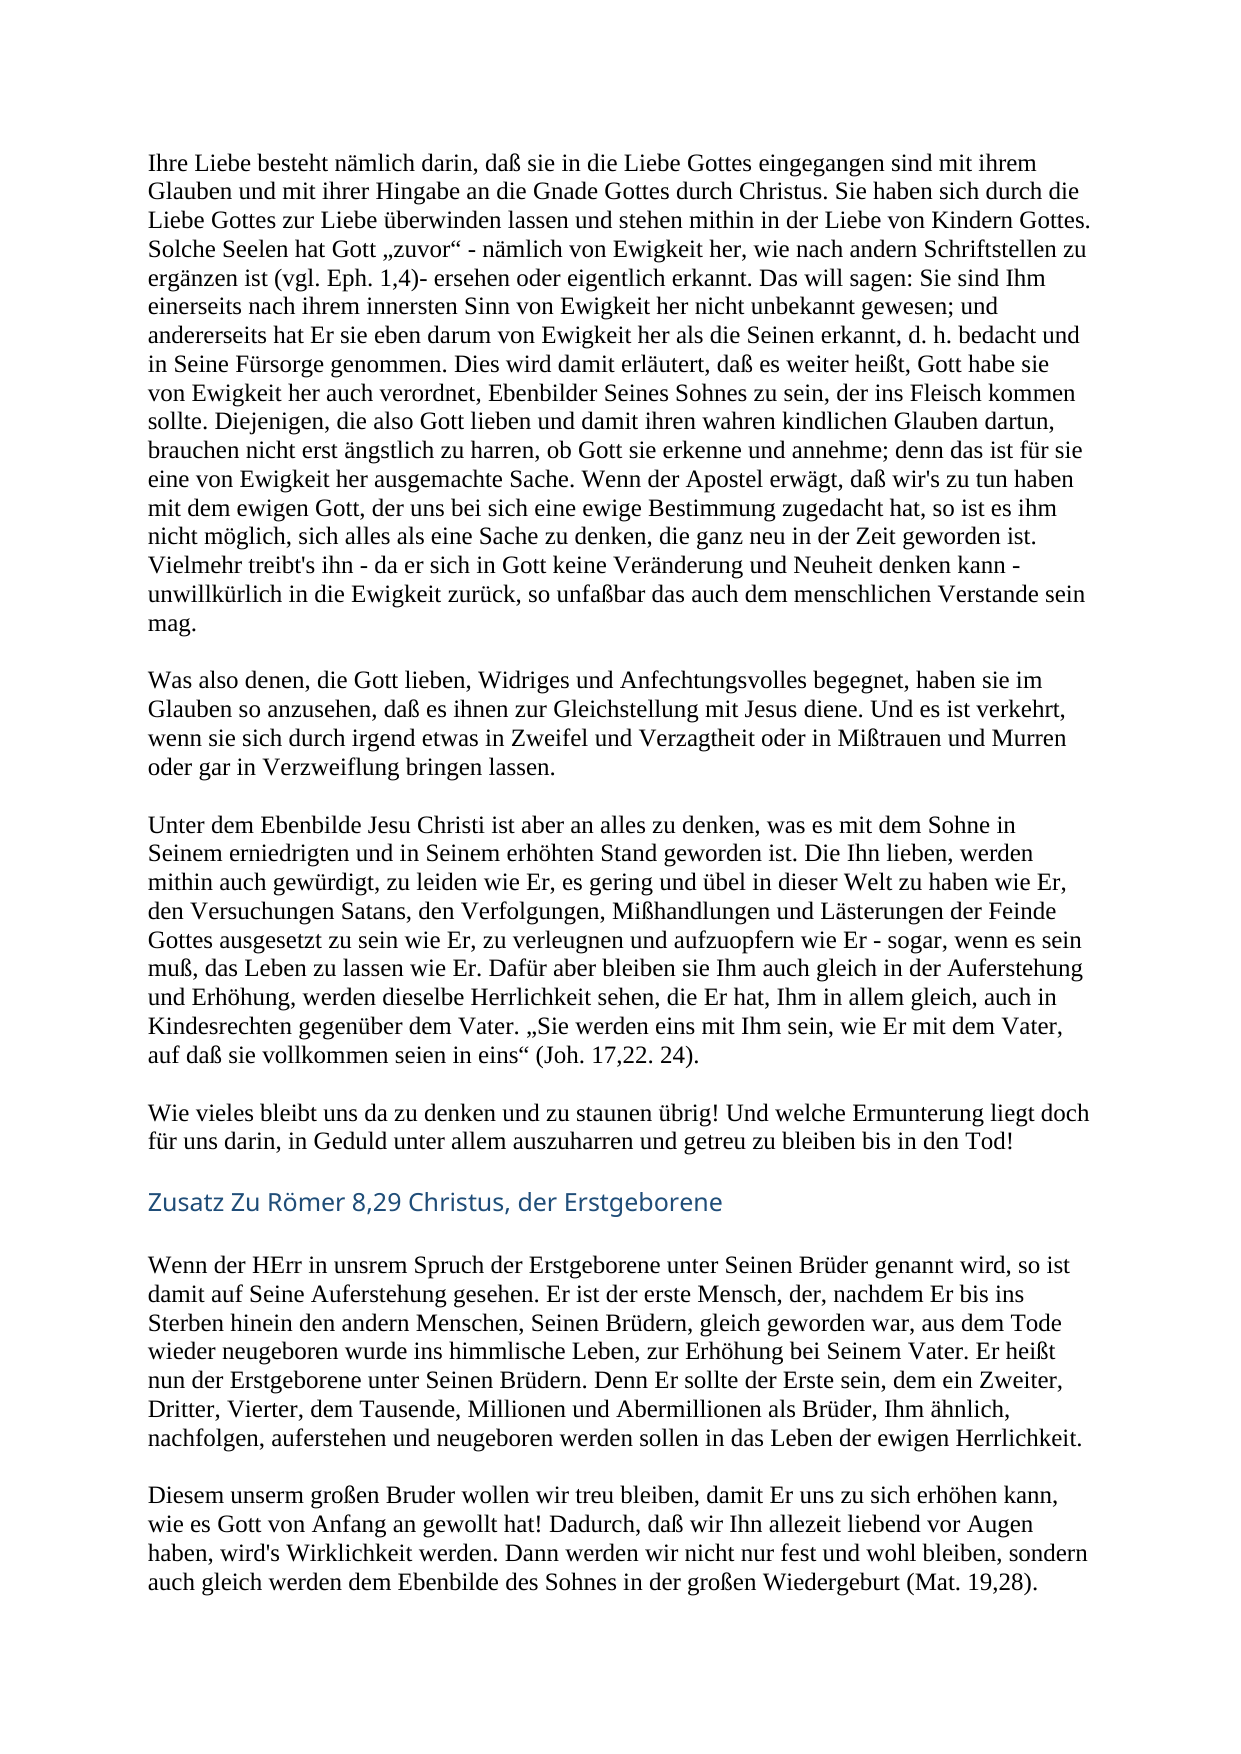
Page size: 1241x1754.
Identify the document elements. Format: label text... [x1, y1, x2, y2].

text Diesem unserm großen Bruder wollen wir treu bleiben, damit Er uns zu sich erhöhen kann, wie es Gott von Anfang an gewollt hat! Dadurch, daß wir Ihn allezeit liebend vor Augen haben, wird's Wirklichkeit werden. Dann werden wir nicht nur fest und wohl bleiben, sondern auch gleich werden dem Ebenbilde des Sohnes in der großen Wiedergeburt (Mat. 19,28). [148, 1481, 1093, 1596]
text Wenn der HErr in unsrem Spruch der Erstgeborene unter Seinen Brüder genannt wird, so ist damit auf Seine Auferstehung gesehen. Er ist der erste Mensch, der, nachdem Er bis ins Sterben hinein den andern Menschen, Seinen Brüdern, gleich geworden war, aus dem Tode wieder neugeboren wurde ins himmlische Leben, zur Erhöhung bei Seinem Vater. Er heißt nun der Erstgeborene unter Seinen Brüdern. Denn Er sollte der Erste sein, dem ein Zweiter, Dritter, Vierter, dem Tausende, Millionen und Abermillionen als Brüder, Ihm ähnlich, nachfolgen, auferstehen und neugeboren werden sollen in das Leben der ewigen Herrlichkeit. [148, 1250, 1093, 1451]
text Wie vieles bleibt uns da zu denken und zu staunen übrig! Und welche Ermunterung liegt doch für uns darin, in Geduld unter allem auszuharren und getreu zu bleiben bis in den Tod! [148, 1098, 1093, 1155]
text Unter dem Ebenbilde Jesu Christi ist aber an alles zu denken, was es mit dem Sohne in Seinem erniedrigten und in Seinem erhöhten Stand geworden ist. Die Ihn lieben, werden mithin auch gewürdigt, zu leiden wie Er, es gering und übel in dieser Welt zu haben wie Er, den Versuchungen Satans, den Verfolgungen, Mißhandlungen und Lästerungen der Feinde Gottes ausgesetzt zu sein wie Er, zu verleugnen und aufzuopfern wie Er - sogar, wenn es sein muß, das Leben zu lassen wie Er. Dafür aber bleiben sie Ihm auch gleich in der Auferstehung und Erhöhung, werden dieselbe Herrlichkeit sehen, die Er hat, Ihm in allem gleich, auch in Kindesrechten gegenüber dem Vater. „Sie werden eins mit Ihm sein, wie Er mit dem Vater, auf daß sie vollkommen seien in eins“ (Joh. 17,22. 24). [148, 810, 1093, 1068]
text Ihre Liebe besteht nämlich darin, daß sie in die Liebe Gottes eingegangen sind mit ihrem Glauben und mit ihrer Hingabe an die Gnade Gottes durch Christus. Sie haben sich durch die Liebe Gottes zur Liebe überwinden lassen und stehen mithin in der Liebe von Kindern Gottes. Solche Seelen hat Gott „zuvor“ - nämlich von Ewigkeit her, wie nach andern Schriftstellen zu ergänzen ist (vgl. Eph. 1,4)- ersehen oder eigentlich erkannt. Das will sagen: Sie sind Ihm einerseits nach ihrem innersten Sinn von Ewigkeit her nicht unbekannt gewesen; und andererseits hat Er sie eben darum von Ewigkeit her als die Seinen erkannt, d. h. bedacht und in Seine Fürsorge genommen. Dies wird damit erläutert, daß es weiter heißt, Gott habe sie von Ewigkeit her auch verordnet, Ebenbilder Seines Sohnes zu sein, der ins Fleisch kommen sollte. Diejenigen, die also Gott lieben und damit ihren wahren kindlichen Glauben dartun, brauchen nicht erst ängstlich zu harren, ob Gott sie erkenne und annehme; denn das ist für sie eine von Ewigkeit her ausgemachte Sache. Wenn der Apostel erwägt, daß wir's zu tun haben mit dem ewigen Gott, der uns bei sich eine ewige Bestimmung zugedacht hat, so ist es ihm nicht möglich, sich alles als eine Sache zu denken, die ganz neu in der Zeit geworden ist. Vielmehr treibt's ihn - da er sich in Gott keine Veränderung und Neuheit denken kann - unwillkürlich in die Ewigkeit zurück, so unfaßbar das auch dem menschlichen Verstande sein mag. [148, 148, 1093, 636]
text Was also denen, die Gott lieben, Widriges und Anfechtungsvolles begegnet, haben sie im Glauben so anzusehen, daß es ihnen zur Gleichstellung mit Jesus diene. Und es ist verkehrt, wenn sie sich durch irgend etwas in Zweifel und Verzagtheit oder in Mißtrauen und Murren oder gar in Verzweiflung bringen lassen. [148, 666, 1093, 781]
subtitle Zusatz Zu Römer 8,29 Christus, der Erstgeborene [148, 1184, 1093, 1218]
